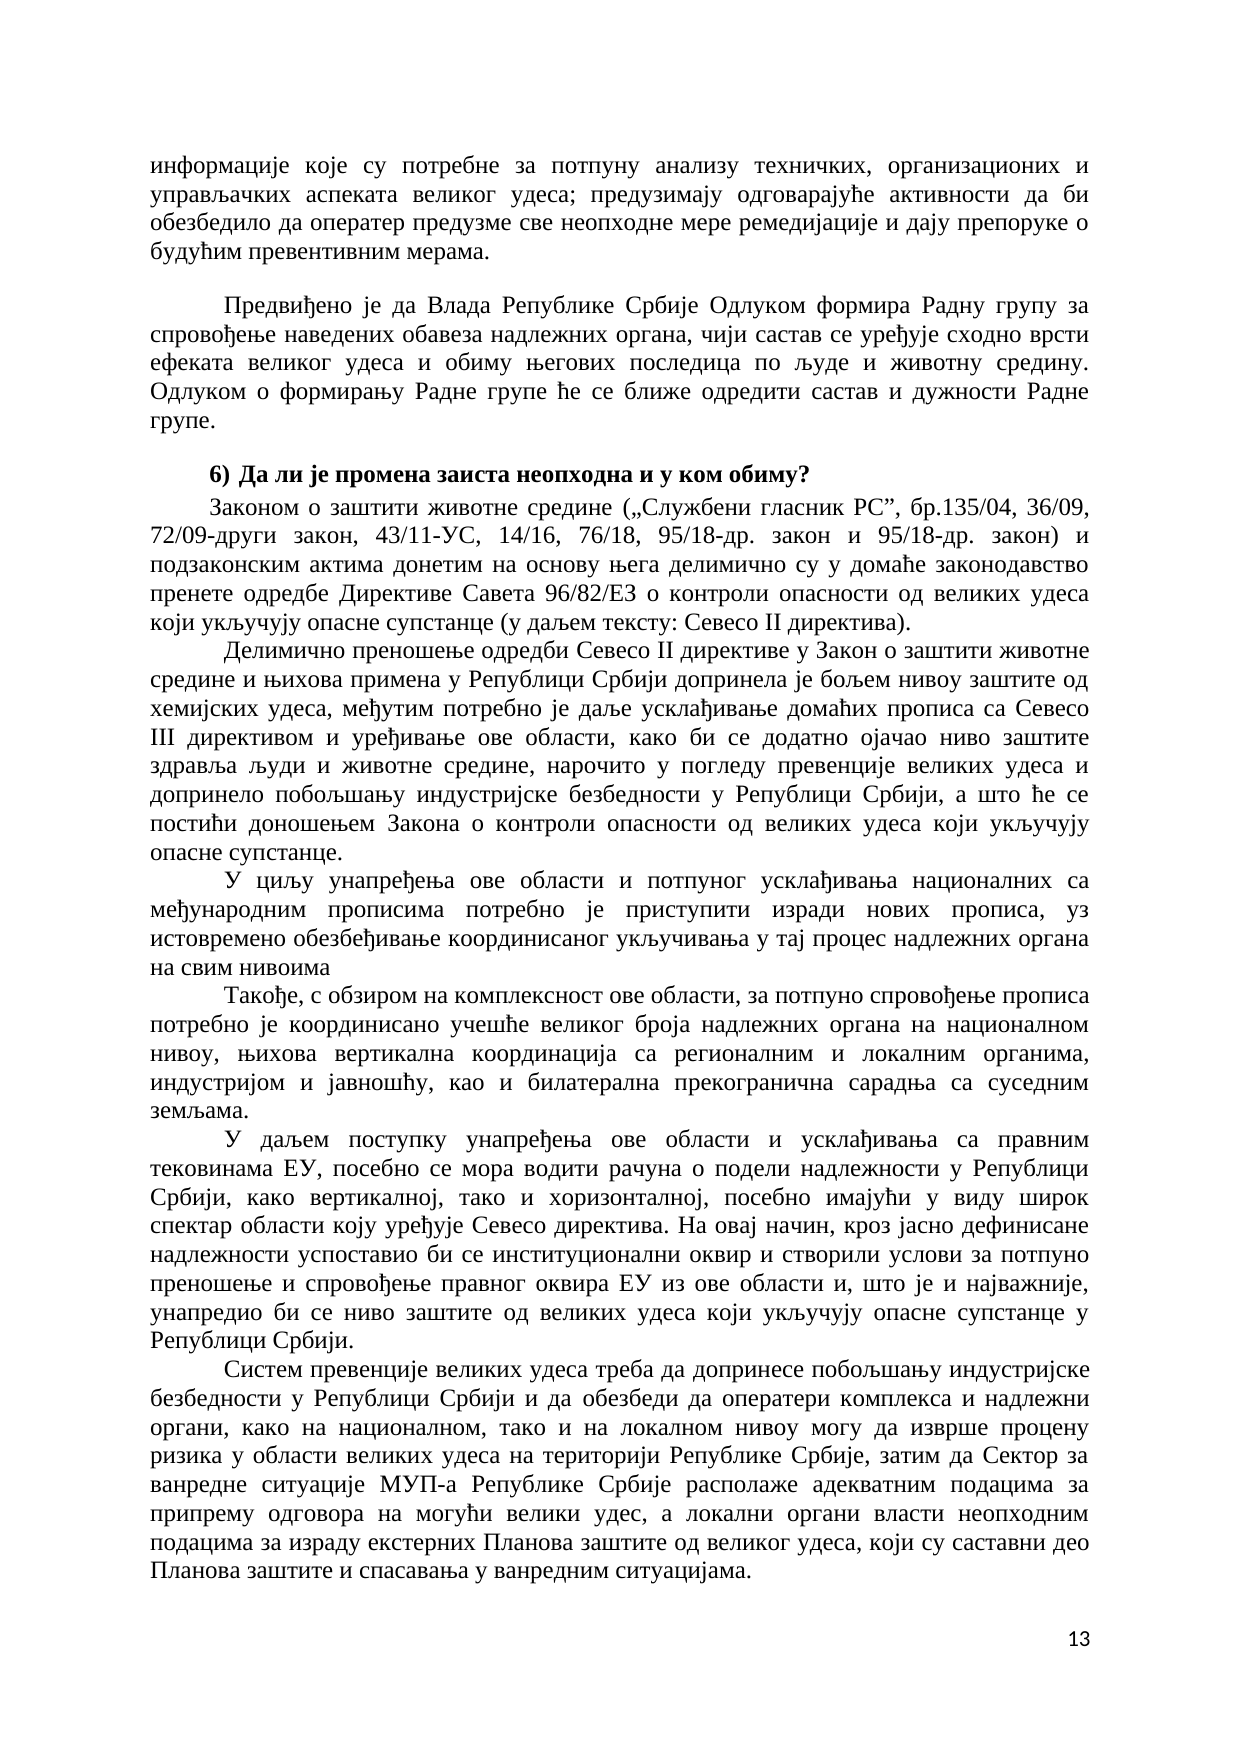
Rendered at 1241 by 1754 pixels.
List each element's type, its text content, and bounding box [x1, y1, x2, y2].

text У даљем поступку унапређења ове области и усклађивања са правним тековинама ЕУ, посебно се мора водити рачуна о подели надлежности у Републици Србији, како вертикалној, тако и хоризонталној, посебно имајући у виду широк спектар области коју уређује Севесо директива. На овај начин, кроз јасно дефинисане надлежности успоставио би се институционални оквир и створили услови за потпуно преношење и спровођење правног оквира ЕУ из ове области и, што је и најважније, унапредио би се ниво заштите од великих удеса који укључују опасне супстанце у Републици Србији. [150, 1124, 1090, 1354]
text Систем превенције великих удеса треба да допринесе побољшању индустријске безбедности у Републици Србији и да обезбеди да оператери комплекса и надлежни органи, како на националном, тако и на локалном нивоу могу да изврше процену ризика у области великих удеса на територији Републике Србије, затим да Сектор за ванредне ситуације МУП-а Републике Србије располаже адекватним подацима за припрему одговора на могући велики удес, а локални органи власти неопходним подацима за израду екстерних Планова заштите од великог удеса, који су саставни део Планова заштите и спасавања у ванредним ситуацијама. [150, 1354, 1090, 1584]
text Предвиђено је да Влада Републике Србије Одлуком формира Радну групу за спровођење наведених обавеза надлежних органа, чији састав се уређује сходно врсти ефеката великог удеса и обиму његових последица по људе и животну средину. Одлуком о формирању Радне групе ће се ближе одредити састав и дужности Радне групе. [150, 290, 1090, 434]
list Да ли је промена заиста неопходна и у ком обиму? [150, 459, 1090, 487]
text Законом о заштити животне средине („Службени гласник РС”, бр.135/04, 36/09, 72/09-други закон, 43/11-УС, 14/16, 76/18, 95/18-др. закон и 95/18-др. закон) и подзаконским актима донетим на основу њега делимично су у домаће законодавство пренете одредбе Директивe Савета 96/82/ЕЗ о контроли опасности од великих удеса који укључују опасне супстанце (у даљем тексту: Севесо II директива). [150, 492, 1090, 636]
text У циљу унапређења ове области и потпуног усклађивања националних са међународним прописима потребно је приступити изради нових прописа, уз истовремено обезбеђивање координисаног укључивања у тај процес надлежних органа на свим нивоима [150, 866, 1090, 981]
text Делимично преношење одредби Севесо II директиве у Закон о заштити животне средине и њихова примена у Републици Србији допринела је бољем нивоу заштите од хемијских удеса, међутим потребно је даље усклађивање домаћих прописа са Севесо III директивом и уређивање ове области, како би се додатно ојачао ниво заштите здравља људи и животне средине, нарочито у погледу превенције великих удеса и допринело побољшању индустријске безбедности у Републици Србији, а што ће се постићи доношењем Закона о контроли опасности од великих удеса који укључују опасне супстанце. [150, 636, 1090, 866]
text Такође, с обзиром на комплексност ове области, за потпуно спровођење прописа потребно је координисано учешће великог броја надлежних органа на националном нивоу, њихова вертикална координација са регионалним и локалним органима, индустријом и јавношћу, као и билатерална прекогранична сарадња са суседним земљама. [150, 981, 1090, 1124]
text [150, 150, 1090, 265]
